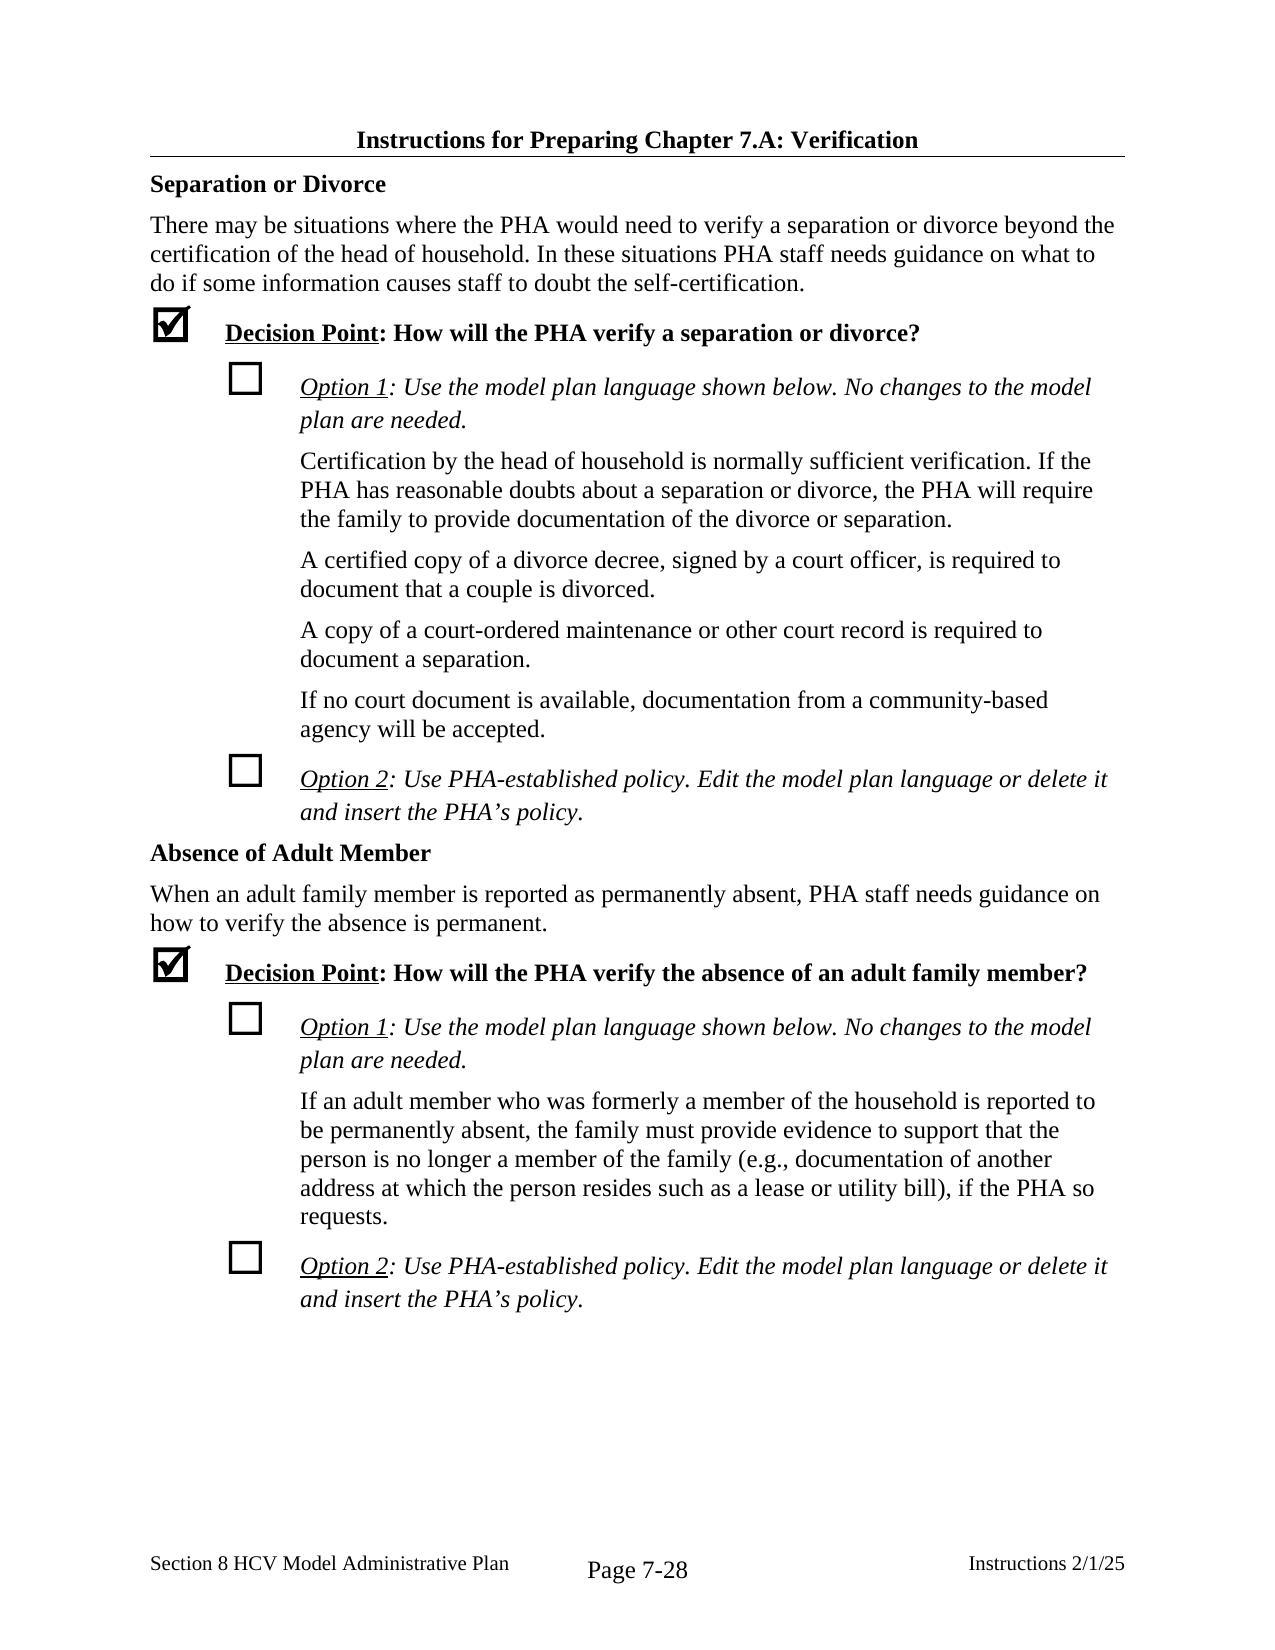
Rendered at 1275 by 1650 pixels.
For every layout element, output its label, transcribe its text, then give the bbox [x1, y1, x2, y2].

text If an adult member who was formerly a member of the household is reported to be permanently absent, the family must provide evidence to support that the person is no longer a member of the family (e.g., documentation of another address at which the person resides such as a lease or utility bill), if the PHA so requests. [300, 1086, 1125, 1230]
text Option 2: Use PHA-established policy. Edit the model plan language or delete it and insert the PHA’s policy. [225, 755, 1125, 826]
text Option 1: Use the model plan language shown below. No changes to the model plan are needed. [225, 1003, 1125, 1074]
text If no court document is available, documentation from a community-based agency will be accepted. [300, 685, 1125, 743]
text Decision Point: How will the PHA verify a separation or divorce? [150, 309, 1125, 351]
text Absence of Adult Member [150, 838, 1125, 867]
text Certification by the head of household is normally sufficient verification. If the PHA has reasonable doubts about a separation or divorce, the PHA will require the family to provide documentation of the divorce or separation. [300, 446, 1125, 533]
text There may be situations where the PHA would need to verify a separation or divorce beyond the certification of the head of household. In these situations PHA staff needs guidance on what to do if some information causes staff to doubt the self-certification. [150, 211, 1125, 297]
text A certified copy of a divorce decree, signed by a court officer, is required to document that a couple is divorced. [300, 545, 1125, 603]
text Separation or Divorce [150, 169, 1125, 198]
text When an adult family member is reported as permanently absent, PHA staff needs guidance on how to verify the absence is permanent. [150, 879, 1125, 937]
text A copy of a court-ordered maintenance or other court record is required to document a separation. [300, 615, 1125, 673]
text Decision Point: How will the PHA verify the absence of an adult family member? [150, 949, 1125, 991]
text Option 1: Use the model plan language shown below. No changes to the model plan are needed. [225, 363, 1125, 434]
text Option 2: Use PHA-established policy. Edit the model plan language or delete it and insert the PHA’s policy. [225, 1243, 1125, 1313]
